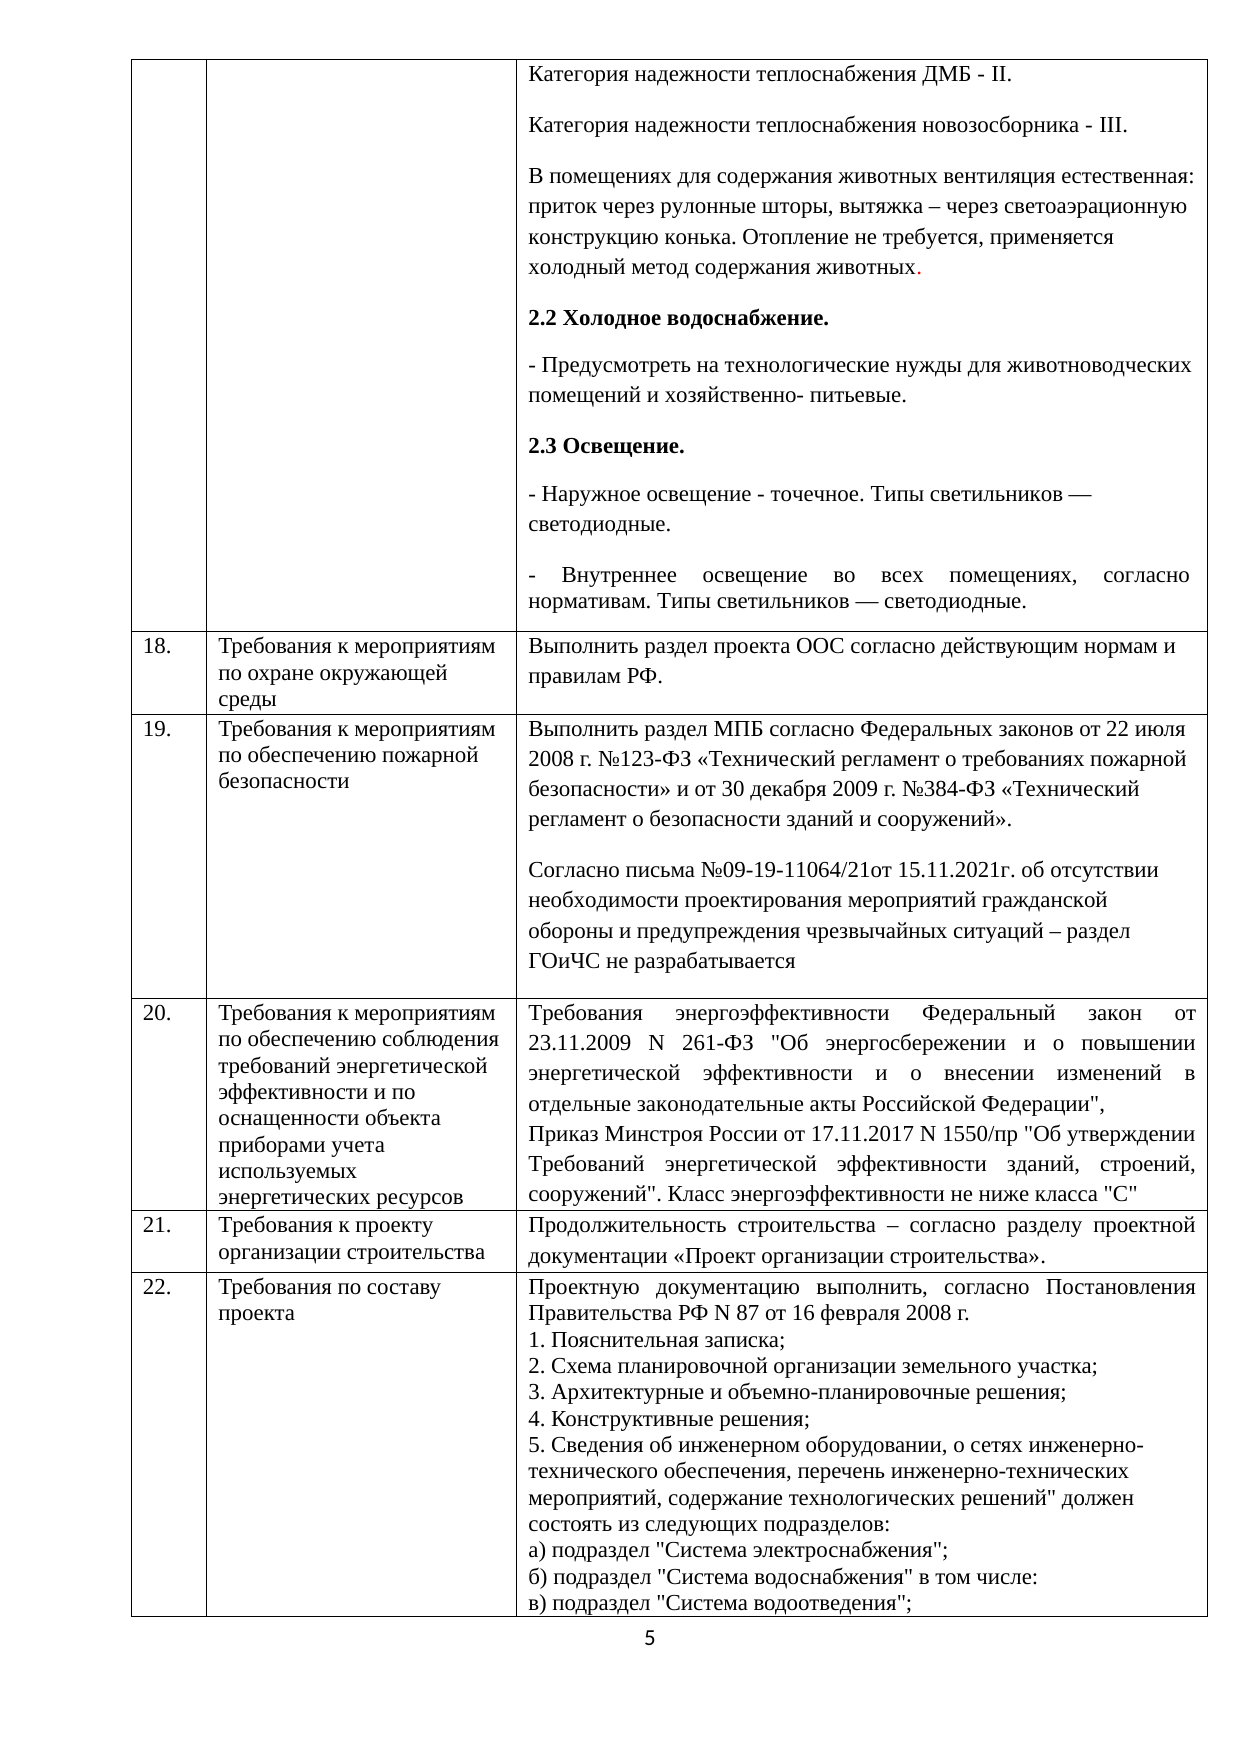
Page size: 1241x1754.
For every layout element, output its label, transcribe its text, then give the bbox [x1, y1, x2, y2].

table_cell Требования к мероприятиям по обеспечению соблюдения требований энергетической эффективности и по оснащенности объекта приборами учета используемых энергетических ресурсов [207, 999, 516, 1210]
table_cell [132, 999, 206, 1210]
table_cell Выполнить раздел МПБ согласно Федеральных законов от 22 июля 2008 г. №123-ФЗ «Технический регламент о требованиях пожарной безопасности» и от 30 декабря 2009 г. №384-ФЗ «Технический регламент о безопасности зданий и сооружений». Согласно письма №09-19-11064/21от 15.11.2021г. об отсутствии необходимости проектирования мероприятий гражданской обороны и предупреждения чрезвычайных ситуаций – раздел ГОиЧС не разрабатывается [517, 715, 1207, 998]
table_cell Требования к проекту организации строительства [207, 1211, 516, 1272]
table_cell Требования к мероприятиям по охране окружающей среды [207, 632, 516, 713]
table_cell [517, 60, 1207, 631]
table_cell Выполнить раздел проекта ООС согласно действующим нормам и правилам РФ. [517, 632, 1207, 713]
table_cell [132, 1273, 206, 1616]
table_cell [132, 1211, 206, 1272]
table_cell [207, 1273, 516, 1616]
table_cell Требования энергоэффективности Федеральный закон от 23.11.2009 N 261-ФЗ "Об энергосбережении и о повышении энергетической эффективности и о внесении изменений в отдельные законодательные акты Российской Федерации", Приказ Минстроя России от 17.11.2017 N 1550/пр "Об утверждении Требований энергетической эффективности зданий, строений, сооружений". Класс энергоэффективности не ниже класса "С" [517, 999, 1207, 1210]
table_cell [132, 715, 206, 998]
table_cell Продолжительность строительства – согласно разделу проектной документации «Проект организации строительства». [517, 1211, 1207, 1272]
table_cell Требования к мероприятиям по обеспечению пожарной безопасности [207, 715, 516, 998]
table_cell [207, 60, 516, 631]
table_cell [132, 60, 206, 631]
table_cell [517, 1273, 1207, 1616]
table_cell [132, 632, 206, 713]
